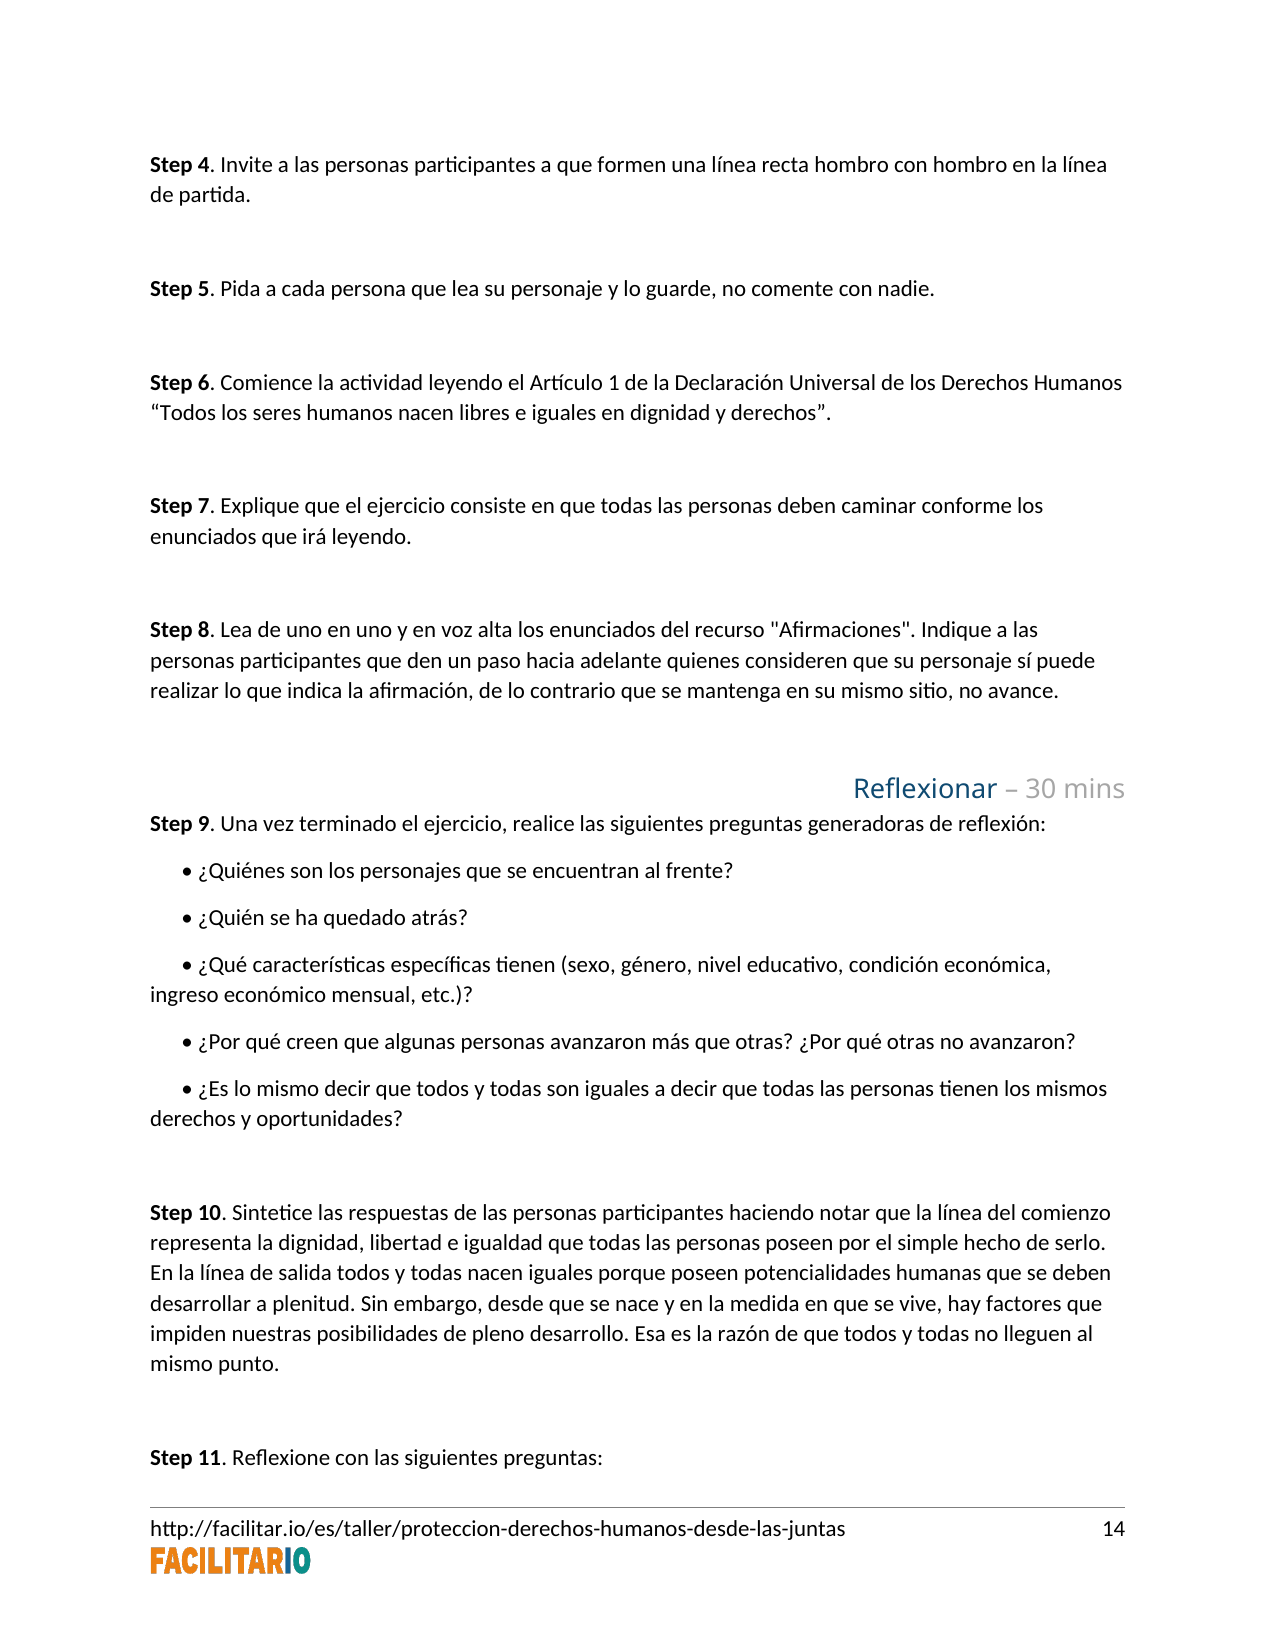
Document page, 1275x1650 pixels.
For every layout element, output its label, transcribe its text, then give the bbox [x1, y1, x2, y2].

text • ¿Quiénes son los personajes que se encuentran al frente? [150, 856, 1125, 884]
text Step 5. Pida a cada persona que lea su personaje y lo guarde, no comente con nadie. [150, 274, 1125, 302]
text • ¿Qué características específicas tienen (sexo, género, nivel educativo, condición económica, ingreso económico mensual, etc.)? [150, 950, 1125, 1008]
text Step 10. Sintetice las respuestas de las personas participantes haciendo notar que la línea del comienzo representa la dignidad, libertad e igualdad que todas las personas poseen por el simple hecho de serlo. En la línea de salida todos y todas nacen iguales porque poseen potencialidades humanas que se deben desarrollar a plenitud. Sin embargo, desde que se nace y en la medida en que se vive, hay factores que impiden nuestras posibilidades de pleno desarrollo. Esa es la razón de que todos y todas no lleguen al mismo punto. [150, 1198, 1125, 1377]
text • ¿Quién se ha quedado atrás? [150, 903, 1125, 931]
text Step 8. Lea de uno en uno y en voz alta los enunciados del recurso "Afirmaciones". Indique a las personas participantes que den un paso hacia adelante quienes consideren que su personaje sí puede realizar lo que indica la afirmación, de lo contrario que se mantenga en su mismo sitio, no avance. [150, 616, 1125, 704]
text Step 11. Reflexione con las siguientes preguntas: [150, 1443, 1125, 1471]
picture [145, 1544, 315, 1576]
text Step 7. Explique que el ejercicio consiste en que todas las personas deben caminar conforme los enunciados que irá leyendo. [150, 492, 1125, 550]
text • ¿Es lo mismo decir que todos y todas son iguales a decir que todas las personas tienen los mismos derechos y oportunidades? [150, 1074, 1125, 1132]
text Step 9. Una vez terminado el ejercicio, realice las siguientes preguntas generadoras de reflexión: [150, 809, 1125, 838]
text Step 6. Comience la actividad leyendo el Artículo 1 de la Declaración Universal de los Derechos Humanos “Todos los seres humanos nacen libres e iguales en dignidad y derechos”. [150, 368, 1125, 426]
text Step 4. Invite a las personas participantes a que formen una línea recta hombro con hombro en la línea de partida. [150, 150, 1125, 208]
subtitle Reflexionar – 30 mins [150, 770, 1125, 807]
text • ¿Por qué creen que algunas personas avanzaron más que otras? ¿Por qué otras no avanzaron? [150, 1027, 1125, 1055]
